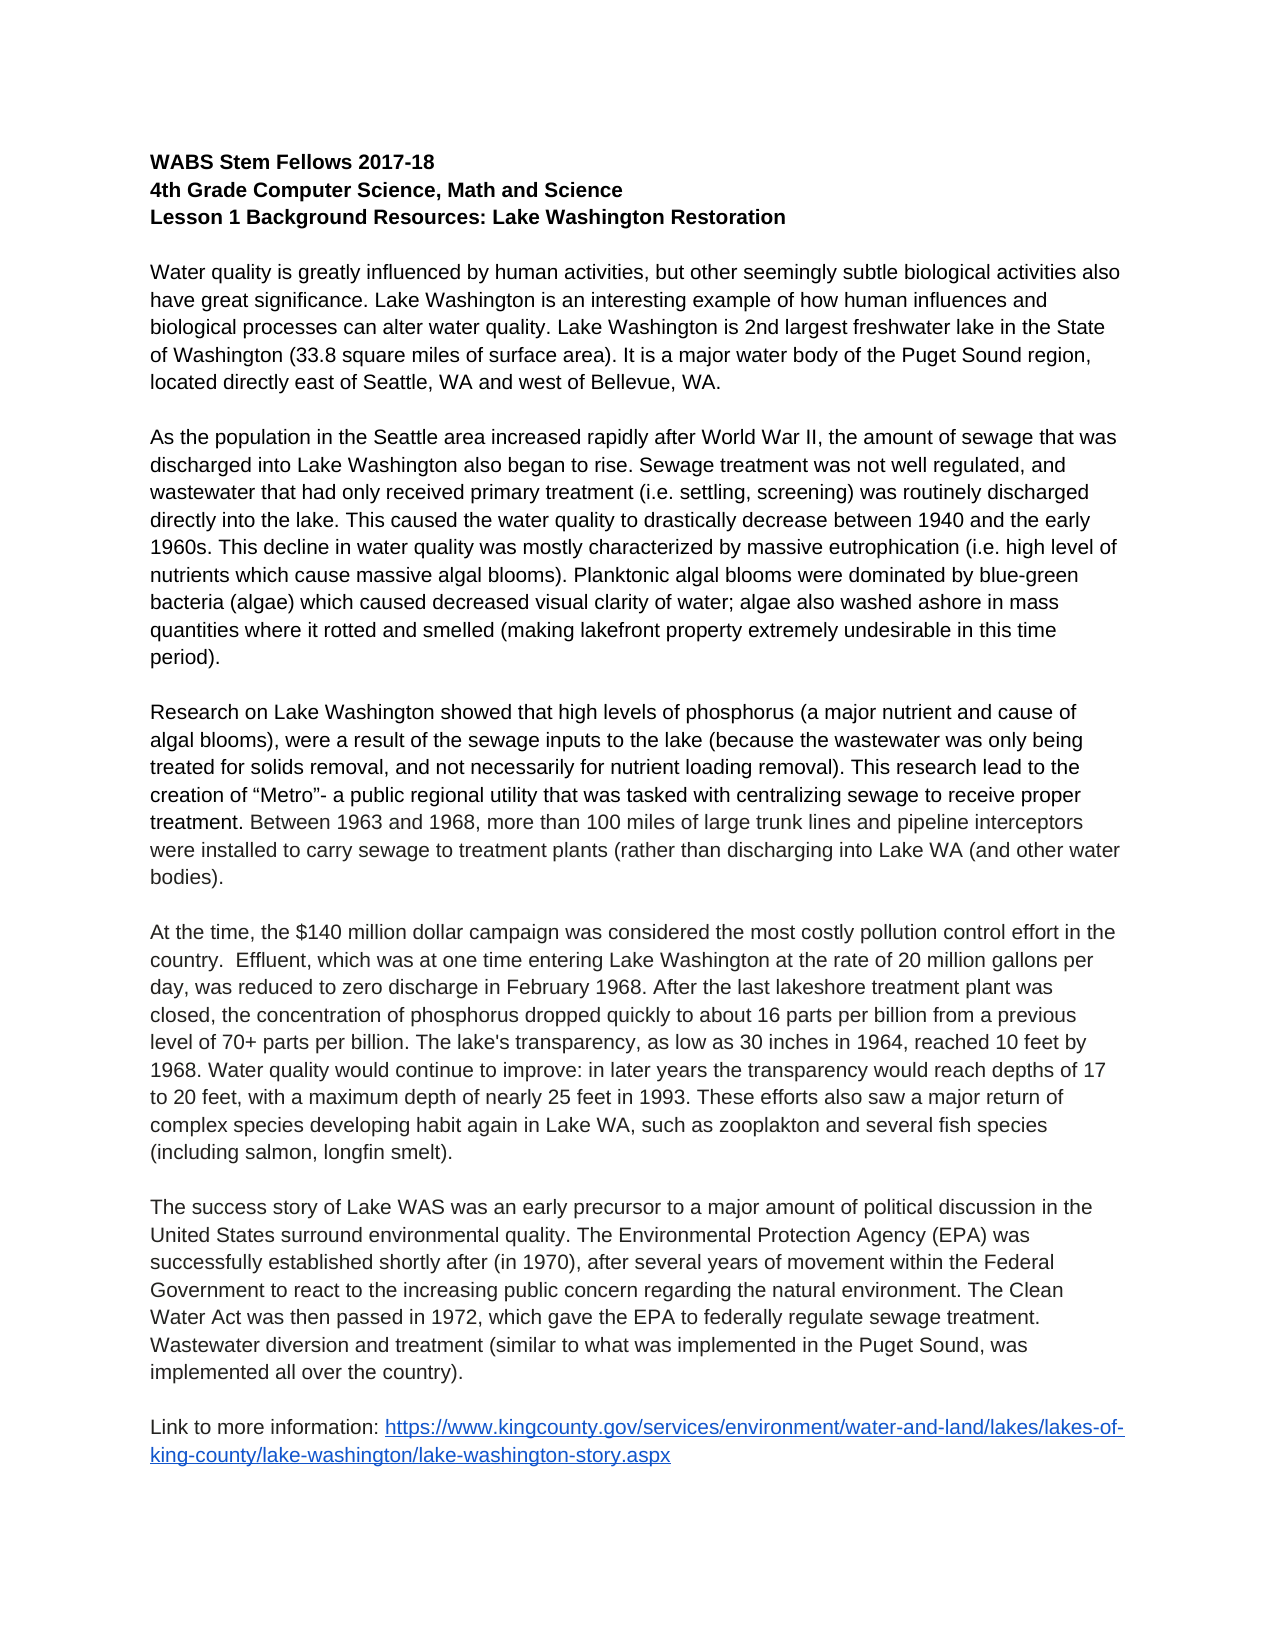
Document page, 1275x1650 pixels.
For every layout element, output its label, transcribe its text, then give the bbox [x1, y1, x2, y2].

text WABS Stem Fellows 2017-18 [150, 150, 1125, 174]
text The success story of Lake WAS was an early precursor to a major amount of political discussion in the United States surround environmental quality. The Environmental Protection Agency (EPA) was successfully established shortly after (in 1970), after several years of movement within the Federal Government to react to the increasing public concern regarding the natural environment. The Clean Water Act was then passed in 1972, which gave the EPA to federally regulate sewage treatment. Wastewater diversion and treatment (similar to what was implemented in the Puget Sound, was implemented all over the country). [150, 1195, 1125, 1384]
text Lesson 1 Background Resources: Lake Washington Restoration [150, 205, 1125, 229]
text Research on Lake Washington showed that high levels of phosphorus (a major nutrient and cause of algal blooms), were a result of the sewage inputs to the lake (because the wastewater was only being treated for solids removal, and not necessarily for nutrient loading removal). This research lead to the creation of “Metro”- a public regional utility that was tasked with centralizing sewage to receive proper treatment. Between 1963 and 1968, more than 100 miles of large trunk lines and pipeline interceptors were installed to carry sewage to treatment plants (rather than discharging into Lake WA (and other water bodies). [150, 700, 1125, 889]
text At the time, the $140 million dollar campaign was considered the most costly pollution control effort in the country. Effluent, which was at one time entering Lake Washington at the rate of 20 million gallons per day, was reduced to zero discharge in February 1968. After the last lakeshore treatment plant was closed, the concentration of phosphorus dropped quickly to about 16 parts per billion from a previous level of 70+ parts per billion. The lake's transparency, as low as 30 inches in 1964, reached 10 feet by 1968. Water quality would continue to improve: in later years the transparency would reach depths of 17 to 20 feet, with a maximum depth of nearly 25 feet in 1993. These efforts also saw a major return of complex species developing habit again in Lake WA, such as zooplakton and several fish species (including salmon, longfin smelt). [150, 920, 1125, 1164]
text As the population in the Seattle area increased rapidly after World War II, the amount of sewage that was discharged into Lake Washington also began to rise. Sewage treatment was not well regulated, and wastewater that had only received primary treatment (i.e. settling, screening) was routinely discharged directly into the lake. This caused the water quality to drastically decrease between 1940 and the early 1960s. This decline in water quality was mostly characterized by massive eutrophication (i.e. high level of nutrients which cause massive algal blooms). Planktonic algal blooms were dominated by blue-green bacteria (algae) which caused decreased visual clarity of water; algae also washed ashore in mass quantities where it rotted and smelled (making lakefront property extremely undesirable in this time period). [150, 425, 1125, 669]
text Water quality is greatly influenced by human activities, but other seemingly subtle biological activities also have great significance. Lake Washington is an interesting example of how human influences and biological processes can alter water quality. Lake Washington is 2nd largest freshwater lake in the State of Washington (33.8 square miles of surface area). It is a major water body of the Puget Sound region, located directly east of Seattle, WA and west of Bellevue, WA. [150, 260, 1125, 394]
text 4th Grade Computer Science, Math and Science [150, 177, 1125, 201]
text Link to more information: https://www.kingcounty.gov/services/environment/water-and-land/lakes/lakes-of-king-county/lake-washington/lake-washington-story.aspx [150, 1439, 1125, 1466]
